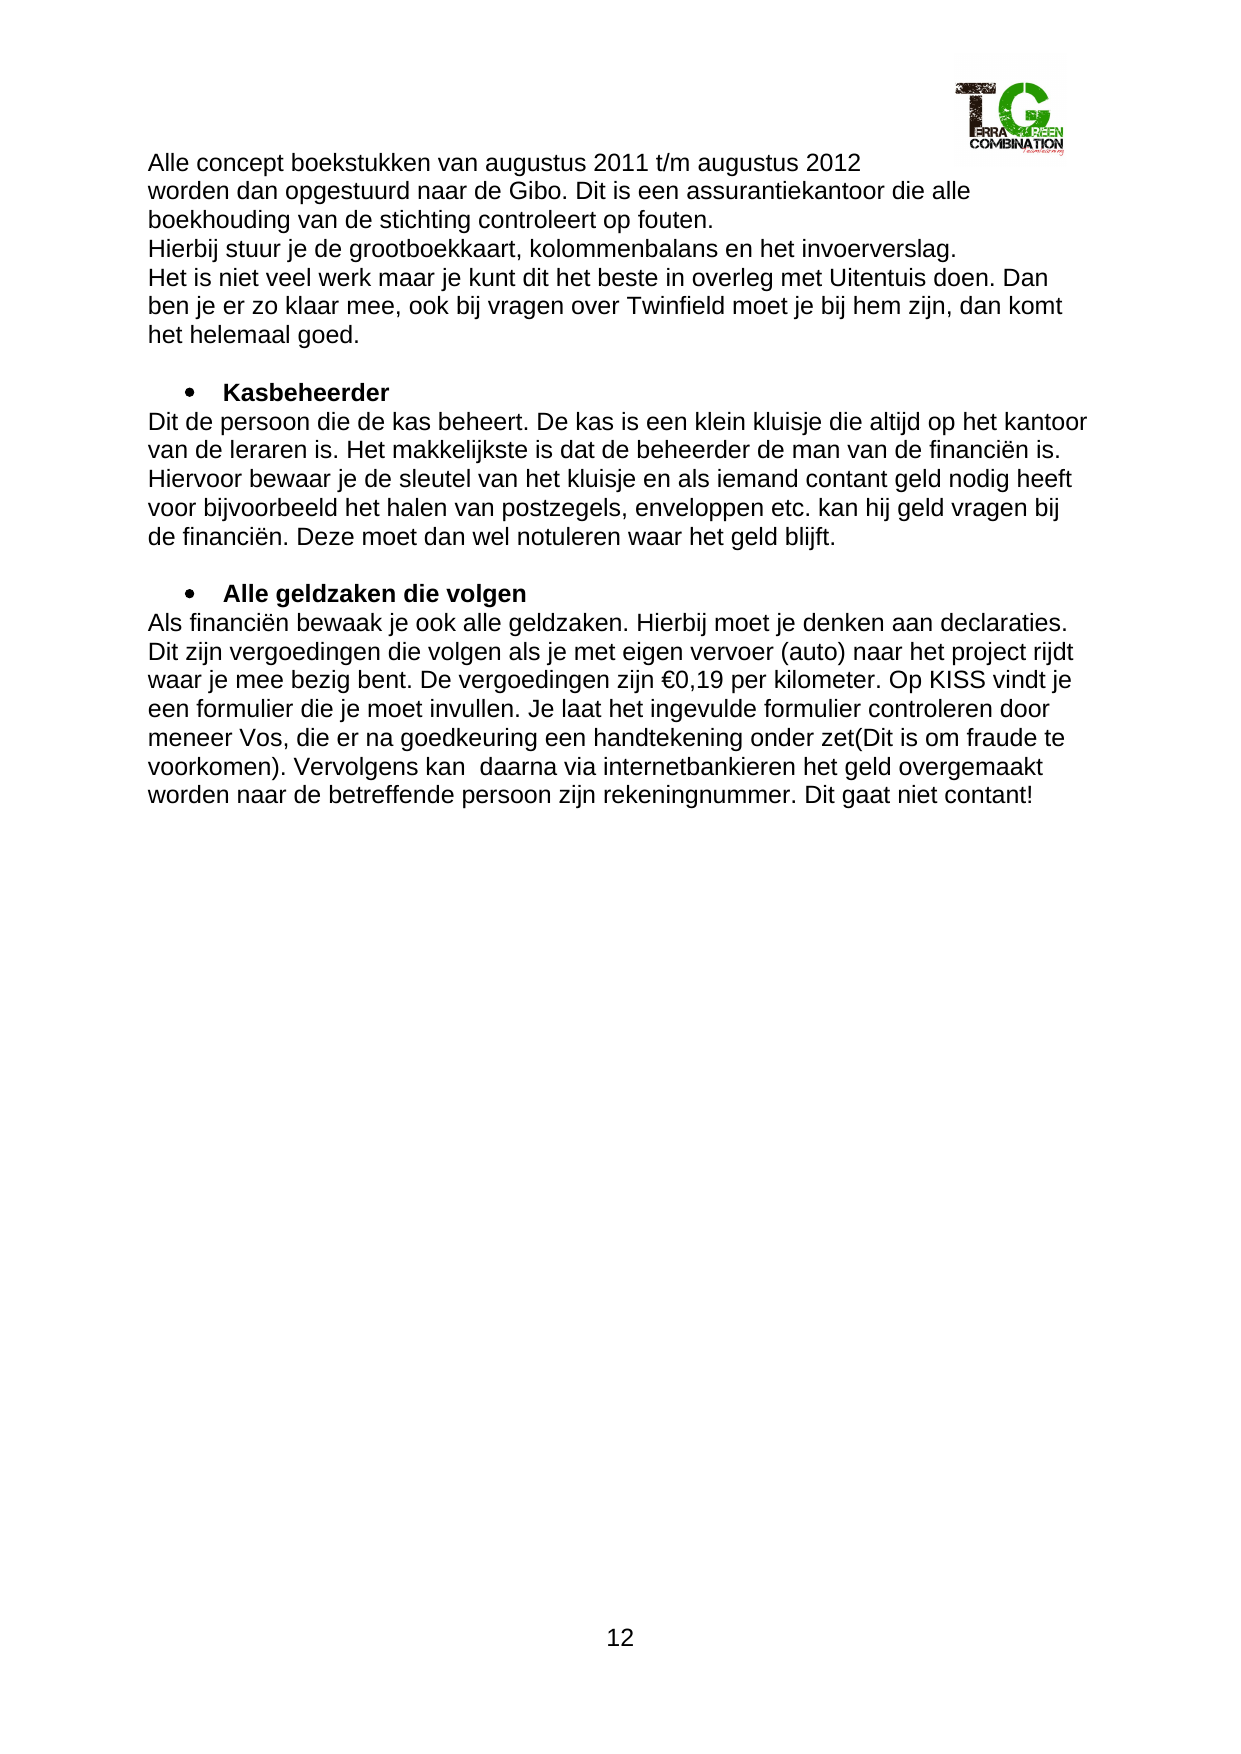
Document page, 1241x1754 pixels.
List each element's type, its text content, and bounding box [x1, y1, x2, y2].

text Het is niet veel werk maar je kunt dit het beste in overleg met Uitentuis doen. Dan ben je er zo klaar mee, ook bij vragen over Twinfield moet je bij hem zijn, dan komt het helemaal goed. [148, 263, 1093, 349]
picture [953, 53, 1067, 148]
text Dit de persoon die de kas beheert. De kas is een klein kluisje die altijd op het kantoor van de leraren is. Het makkelijkste is dat de beheerder de man van de financiën is. Hiervoor bewaar je de sleutel van het kluisje en als iemand contant geld nodig heeft voor bijvoorbeeld het halen van postzegels, enveloppen etc. kan hij geld vragen bij de financiën. Deze moet dan wel notuleren waar het geld blijft. [148, 406, 1093, 550]
text Als financiën bewaak je ook alle geldzaken. Hierbij moet je denken aan declaraties. Dit zijn vergoedingen die volgen als je met eigen vervoer (auto) naar het project rijdt waar je mee bezig bent. De vergoedingen zijn €0,19 per kilometer. Op KISS vindt je een formulier die je moet invullen. Je laat het ingevulde formulier controleren door meneer Vos, die er na goedkeuring een handtekening onder zet(Dit is om fraude te voorkomen). Vervolgens kan daarna via internetbankieren het geld overgemaakt worden naar de betreffende persoon zijn rekeningnummer. Dit gaat niet contant! [148, 608, 1093, 809]
list Alle geldzaken die volgen [185, 579, 1093, 608]
list Kasbeheerder [185, 378, 1093, 406]
text Alle concept boekstukken van augustus 2011 t/m augustus 2012 worden dan opgestuurd naar de Gibo. Dit is een assurantiekantoor die alle boekhouding van de stichting controleert op fouten. [148, 148, 1093, 234]
text Hierbij stuur je de grootboekkaart, kolommenbalans en het invoerverslag. [148, 234, 1093, 263]
